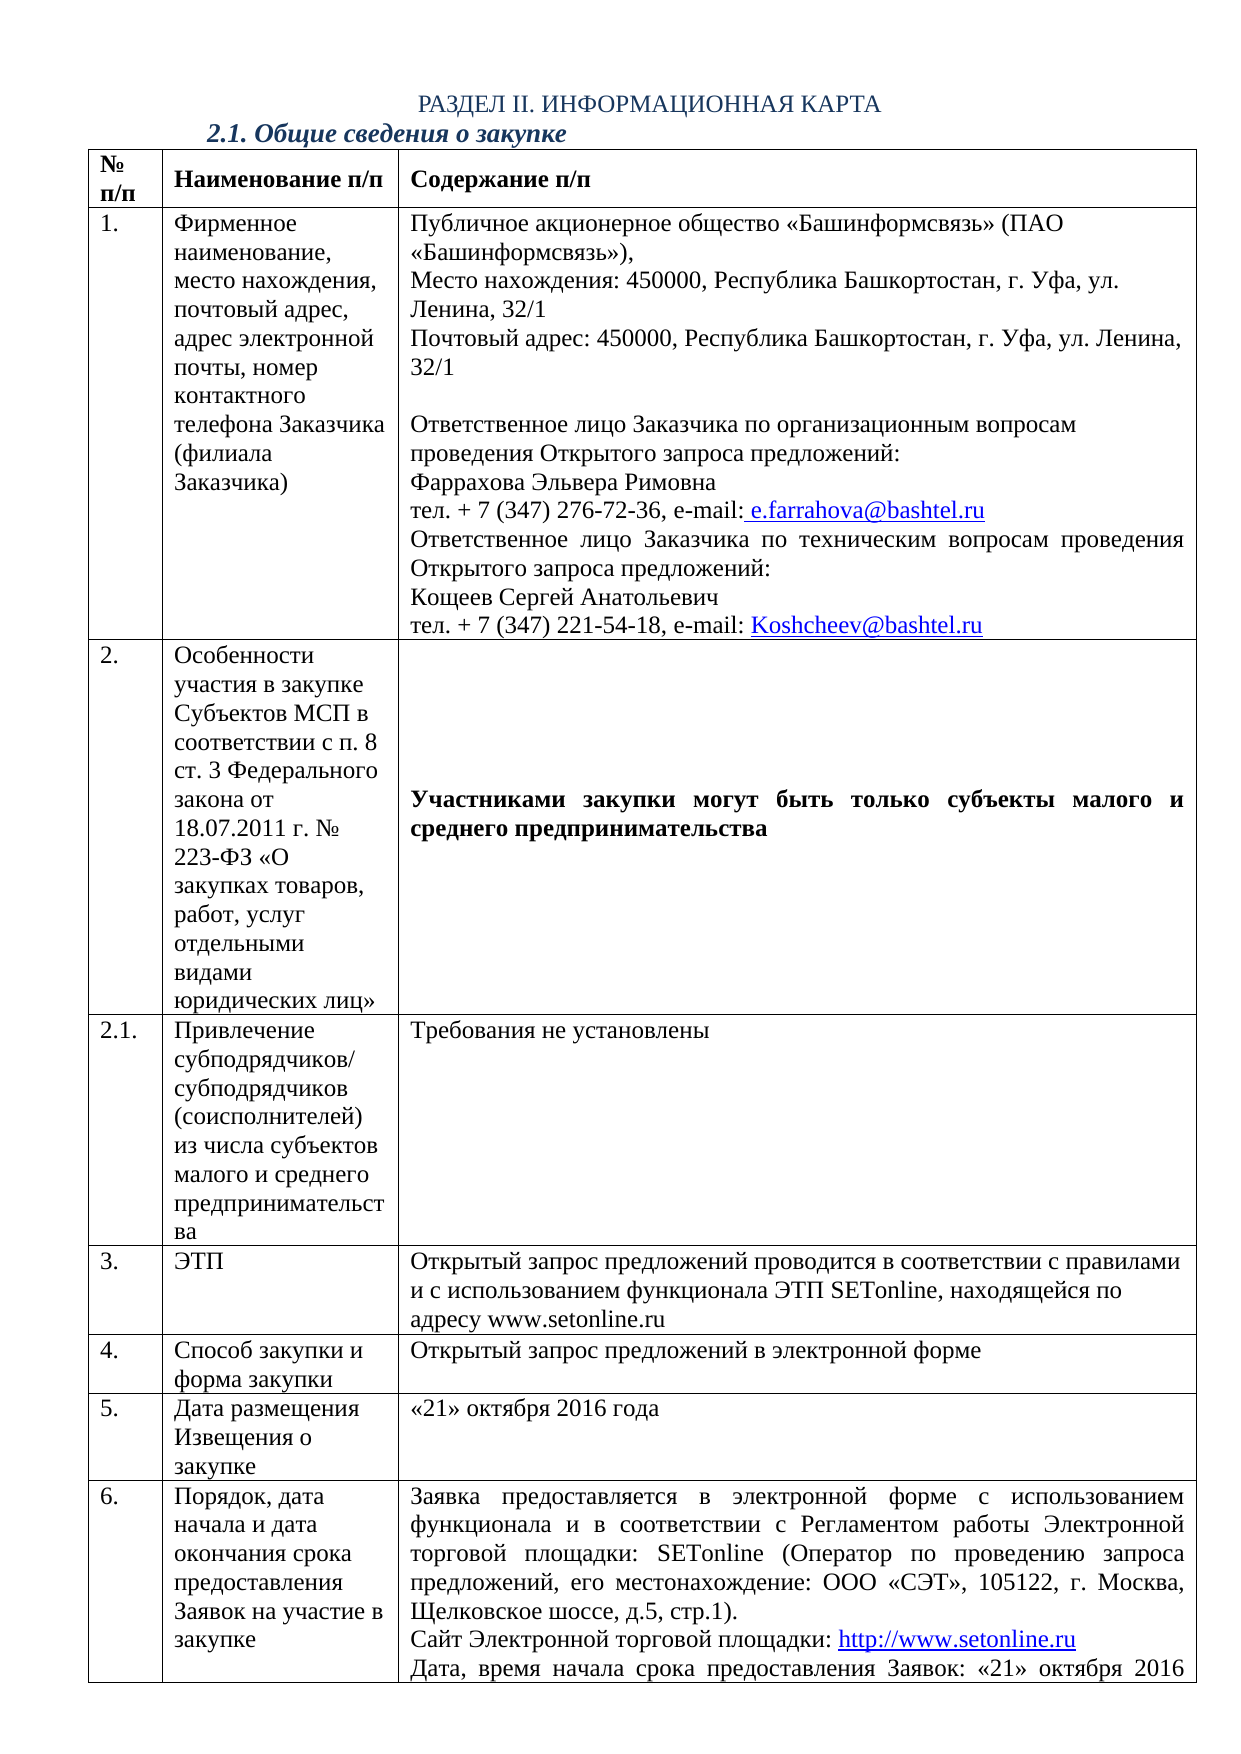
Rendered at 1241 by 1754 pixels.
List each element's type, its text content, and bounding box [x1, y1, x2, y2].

table_cell [89, 1335, 162, 1392]
table_cell Публичное акционерное общество «Башинформсвязь» (ПАО «Башинформсвязь»), Место нахождения: 450000, Республика Башкортостан, г. Уфа, ул. Ленина, 32/1 Почтовый адрес: 450000, Республика Башкортостан, г. Уфа, ул. Ленина, 32/1 Ответственное лицо Заказчика по организационным вопросам проведения Открытого запроса предложений: Фаррахова Эльвера Римовна тел. + 7 (347) 276-72-36, e-mail: e.farrahova@bashtel.ru Ответственное лицо Заказчика по техническим вопросам проведения Открытого запроса предложений: Кощеев Сергей Анатольевич тел. + 7 (347) 221-54-18, e-mail: Koshcheev@bashtel.ru [399, 208, 1196, 639]
table_cell Открытый запрос предложений проводится в соответствии с правилами и с использованием функционала ЭТП SETonline, находящейся по адресу www.setonline.ru [399, 1246, 1196, 1334]
table_header Содержание п/п [399, 150, 1196, 207]
table_cell Фирменное наименование, место нахождения, почтовый адрес, адрес электронной почты, номер контактного телефона Заказчика (филиала Заказчика) [163, 208, 398, 639]
table_cell Привлечение субподрядчиков/ субподрядчиков (соисполнителей) из числа субъектов малого и среднего предпринимательства [163, 1015, 398, 1245]
table_cell [89, 208, 162, 639]
table_cell Открытый запрос предложений в электронной форме [399, 1335, 1196, 1392]
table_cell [399, 1481, 1196, 1682]
text РАЗДЕЛ II. ИНФОРМАЦИОННАЯ КАРТА [118, 89, 1181, 117]
table_header Наименование п/п [163, 150, 398, 207]
table_cell Участниками закупки могут быть только субъекты малого и среднего предпринимательства [399, 640, 1196, 1014]
table_cell «21» октября 2016 года [399, 1394, 1196, 1480]
table_cell Дата размещения Извещения о закупке [163, 1394, 398, 1480]
table_cell [89, 1481, 162, 1682]
table_cell 2.1. [89, 1015, 162, 1245]
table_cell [163, 1481, 398, 1682]
table_cell Способ закупки и форма закупки [163, 1335, 398, 1392]
table_cell [89, 640, 162, 1014]
table_header № п/п [89, 150, 162, 207]
table_cell Требования не установлены [399, 1015, 1196, 1245]
table_cell Особенности участия в закупке Субъектов МСП в соответствии с п. 8 ст. 3 Федерального закона от 18.07.2011 г. № 223-ФЗ «О закупках товаров, работ, услуг отдельными видами юридических лиц» [163, 640, 398, 1014]
table_cell ЭТП [163, 1246, 398, 1334]
table_cell [89, 1246, 162, 1334]
subtitle 2.1. Общие сведения о закупке [207, 117, 1181, 148]
table_cell [89, 1394, 162, 1480]
